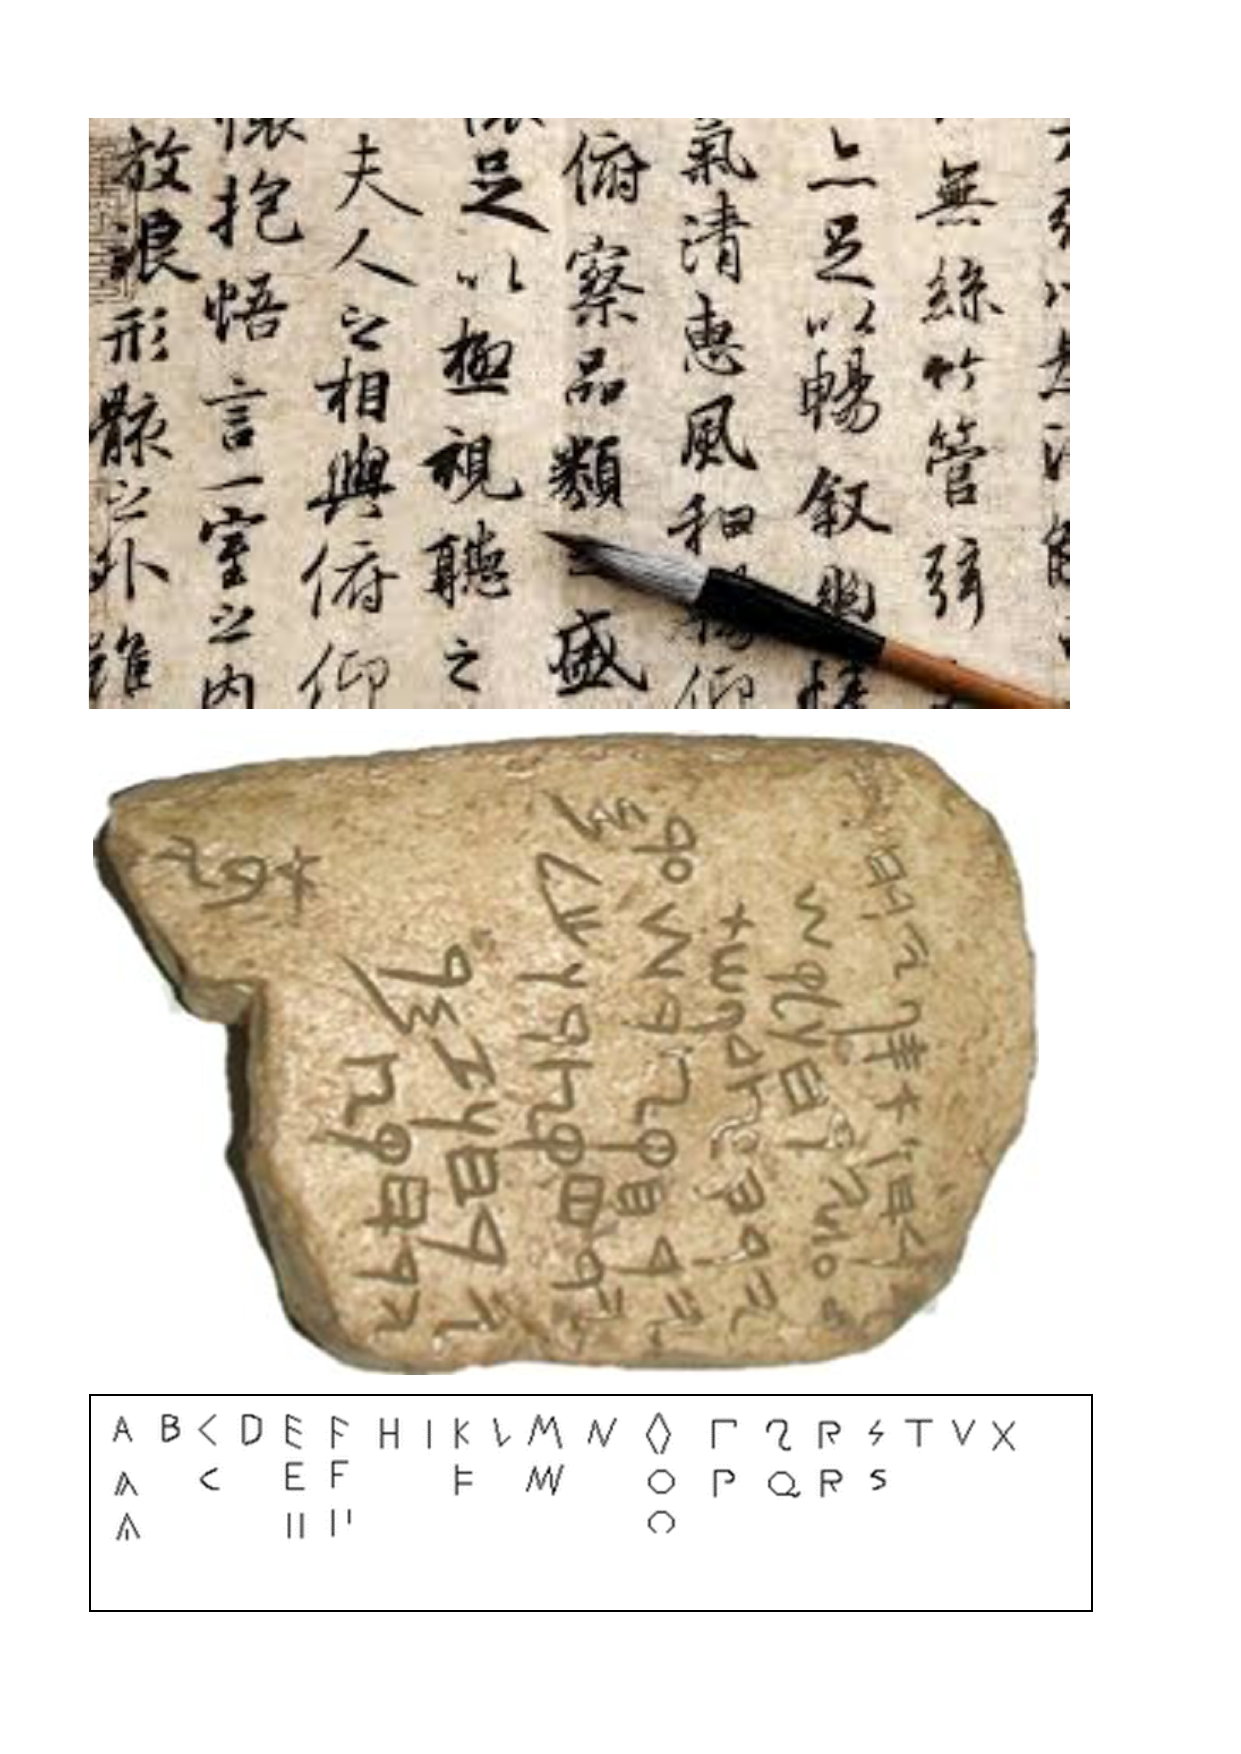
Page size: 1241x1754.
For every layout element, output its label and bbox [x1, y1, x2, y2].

picture [88, 118, 1070, 709]
picture [94, 730, 1038, 1375]
picture [91, 1396, 1091, 1610]
